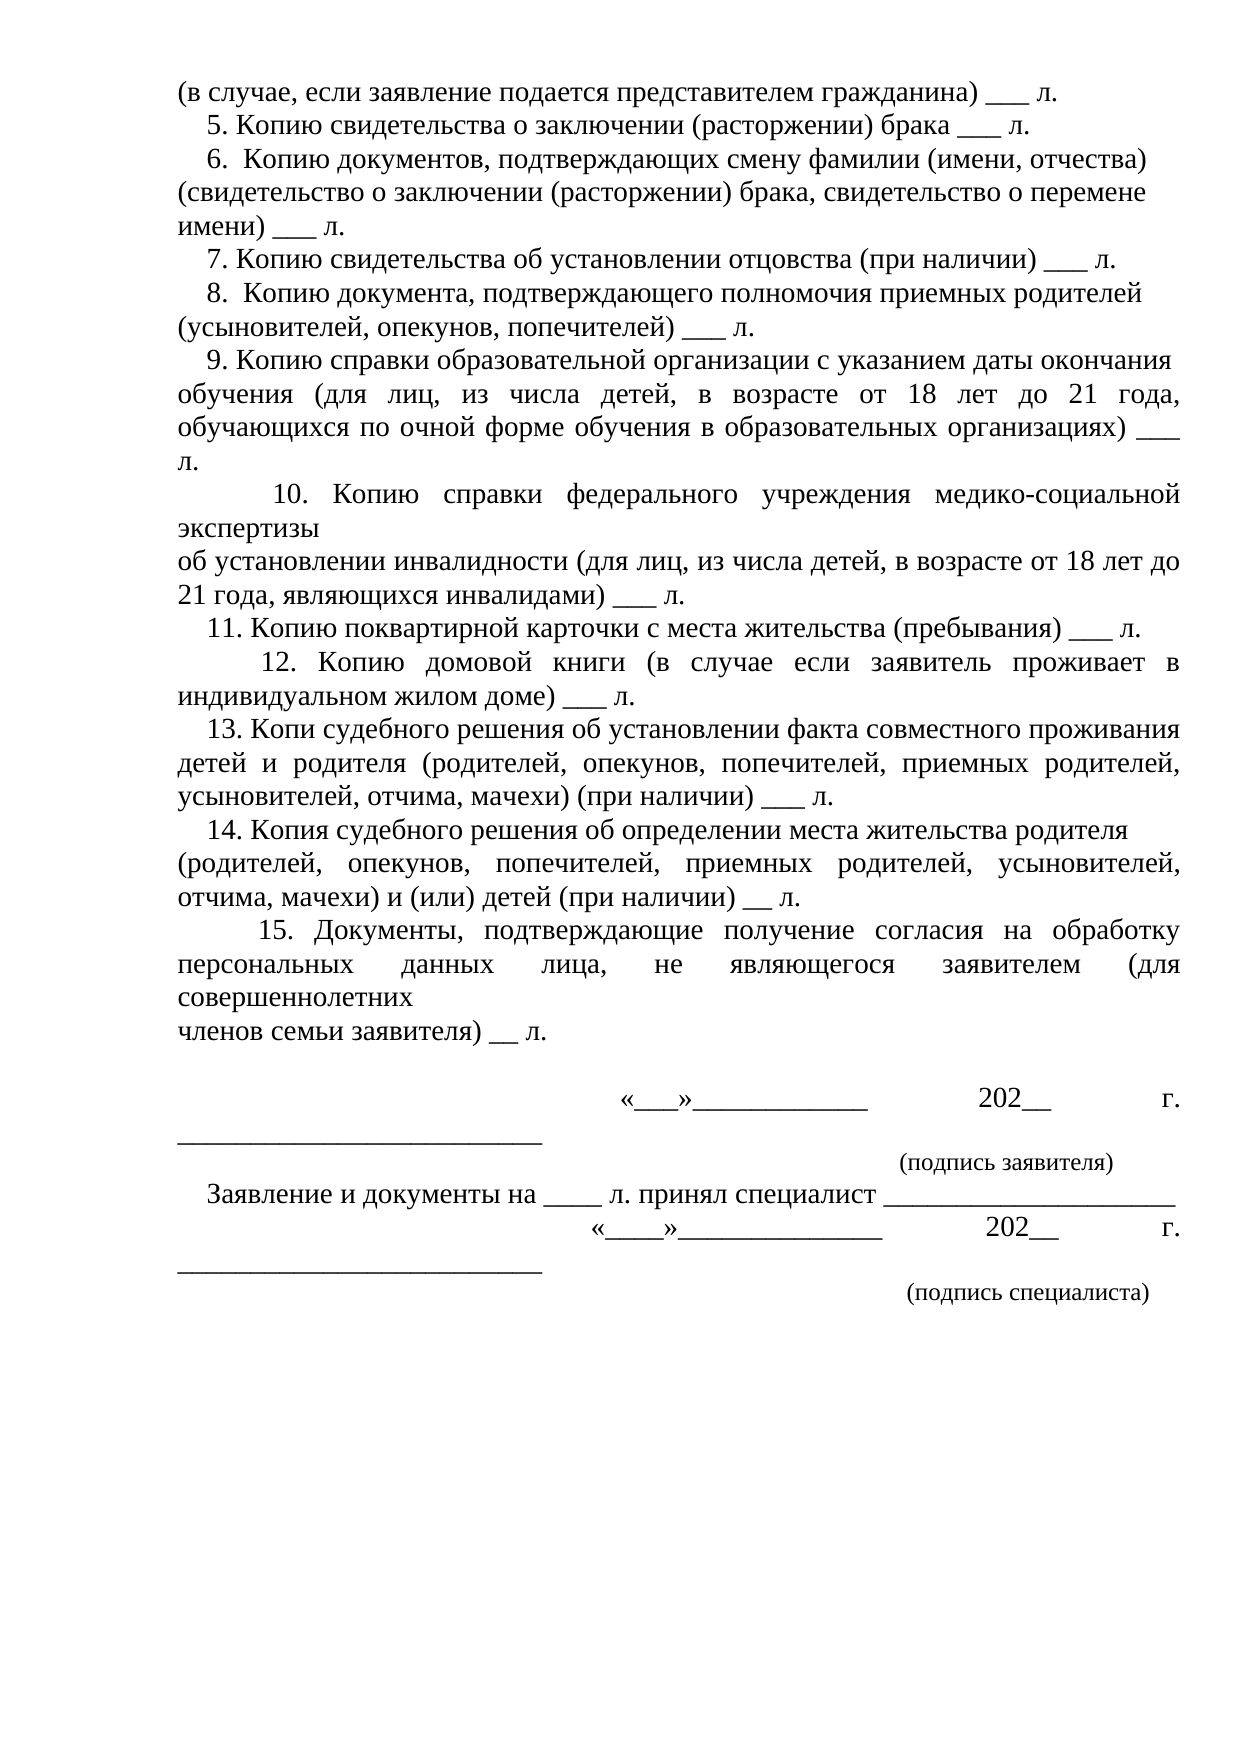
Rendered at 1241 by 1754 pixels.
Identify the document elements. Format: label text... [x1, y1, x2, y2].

text (усыновителей, опекунов, попечителей) ___ л. [177, 309, 1181, 342]
text Заявление и документы на ____ л. принял специалист ____________________ [177, 1176, 1181, 1209]
text об установлении инвалидности (для лиц, из числа детей, в возрасте от 18 лет до 21 года, являющихся инвалидами) ___ л. [177, 543, 1181, 611]
text «___»____________ 202__ г. _________________________ [177, 1080, 1181, 1147]
text членов семьи заявителя) __ л. [177, 1013, 1181, 1047]
text (в случае, если заявление подается представителем гражданина) ___ л. [177, 74, 1181, 107]
text 14. Копия судебного решения об определении места жительства родителя [177, 812, 1181, 845]
text (свидетельство о заключении (расторжении) брака, свидетельство о перемене [177, 174, 1181, 208]
text 12. Копию домовой книги (в случае если заявитель проживает в индивидуальном жилом доме) ___ л. [177, 644, 1181, 711]
text «____»______________ 202__ г. _________________________ [177, 1209, 1181, 1277]
text 5. Копию свидетельства о заключении (расторжении) брака ___ л. [177, 107, 1181, 141]
text 6. Копию документов, подтверждающих смену фамилии (имени, отчества) [177, 141, 1181, 174]
text (подпись специалиста) [177, 1277, 1181, 1305]
text 8. Копию документа, подтверждающего полномочия приемных родителей [177, 275, 1181, 309]
text 9. Копию справки образовательной организации с указанием даты окончания [177, 342, 1181, 376]
text имени) ___ л. [177, 208, 1181, 242]
text 15. Документы, подтверждающие получение согласия на обработку персональных данных лица, не являющегося заявителем (для совершеннолетних [177, 912, 1181, 1013]
text 11. Копию поквартирной карточки с места жительства (пребывания) ___ л. [177, 611, 1181, 644]
text 10. Копию справки федерального учреждения медико-социальной экспертизы [177, 476, 1181, 543]
text 7. Копию свидетельства об установлении отцовства (при наличии) ___ л. [177, 242, 1181, 275]
text (родителей, опекунов, попечителей, приемных родителей, усыновителей, отчима, мачехи) и (или) детей (при наличии) __ л. [177, 845, 1181, 912]
text 13. Копи судебного решения об установлении факта совместного проживания детей и родителя (родителей, опекунов, попечителей, приемных родителей, усыновителей, отчима, мачехи) (при наличии) ___ л. [177, 711, 1181, 812]
text обучения (для лиц, из числа детей, в возрасте от 18 лет до 21 года, обучающихся по очной форме обучения в образовательных организациях) ___ л. [177, 376, 1181, 476]
text (подпись заявителя) [177, 1147, 1181, 1176]
